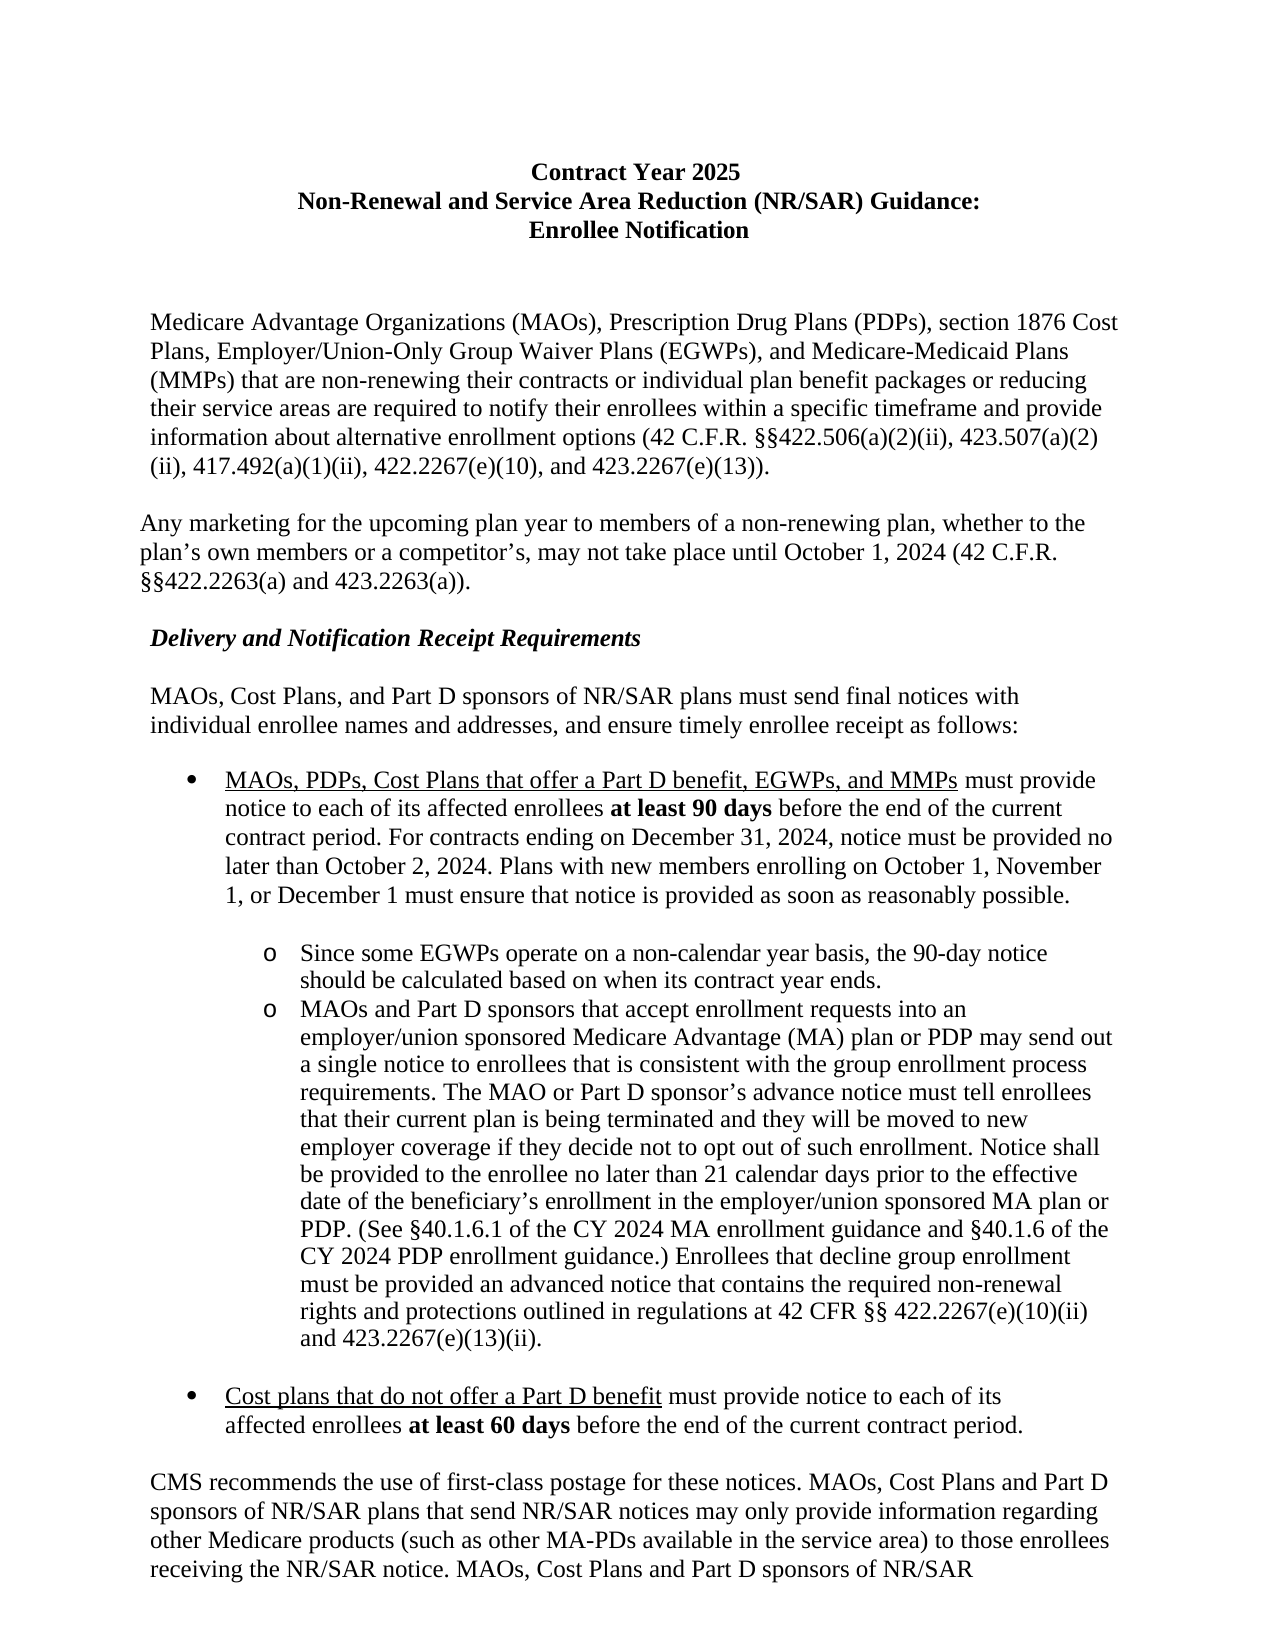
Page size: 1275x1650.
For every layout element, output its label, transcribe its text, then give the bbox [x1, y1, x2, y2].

title Non-Renewal and Service Area Reduction (NR/SAR) Guidance: Enrollee Notification [252, 186, 1025, 244]
list Since some EGWPs operate on a non-calendar year basis, the 90-day notice should be calculated based on when its contract year ends. [262, 939, 1111, 993]
title Contract Year 2025 [530, 157, 742, 186]
text MAOs, Cost Plans, and Part D sponsors of NR/SAR plans must send final notices with individual enrollee names and addresses, and ensure timely enrollee receipt as follows: [150, 681, 1117, 738]
list MAOs and Part D sponsors that accept enrollment requests into an employer/union sponsored Medicare Advantage (MA) plan or PDP may send out a single notice to enrollees that is consistent with the group enrollment process requirements. The MAO or Part D sponsor’s advance notice must tell enrollees that their current plan is being terminated and they will be moved to new employer coverage if they decide not to opt out of such enrollment. Notice shall be provided to the enrollee no later than 21 calendar days prior to the effective date of the beneficiary’s enrollment in the employer/union sponsored MA plan or PDP. (See §40.1.6.1 of the CY 2024 MA enrollment guidance and §40.1.6 of the CY 2024 PDP enrollment guidance.) Enrollees that decline group enrollment must be provided an advanced notice that contains the required non-renewal rights and protections outlined in regulations at 42 CFR §§ 422.2267(e)(10)(ii) and 423.2267(e)(13)(ii). [262, 994, 1119, 1352]
list Cost plans that do not offer a Part D benefit must provide notice to each of its affected enrollees at least 60 days before the end of the current contract period. [187, 1381, 1064, 1439]
text CMS recommends the use of first-class postage for these notices. MAOs, Cost Plans and Part D sponsors of NR/SAR plans that send NR/SAR notices may only provide information regarding other Medicare products (such as other MA-PDs available in the service area) to those enrollees receiving the NR/SAR notice. MAOs, Cost Plans and Part D sponsors of NR/SAR [150, 1467, 1117, 1582]
subtitle Delivery and Notification Receipt Requirements [150, 623, 1135, 652]
text Any marketing for the upcoming plan year to members of a non-renewing plan, whether to the plan’s own members or a competitor’s, may not take place until October 1, 2024 (42 C.F.R. §§422.2263(a) and 423.2263(a)). [139, 508, 1135, 595]
list MAOs, PDPs, Cost Plans that offer a Part D benefit, EGWPs, and MMPs must provide notice to each of its affected enrollees at least 90 days before the end of the current contract period. For contracts ending on December 31, 2024, notice must be provided no later than October 2, 2024. Plans with new members enrolling on October 1, November 1, or December 1 must ensure that notice is provided as soon as reasonably possible. [187, 765, 1123, 908]
text Medicare Advantage Organizations (MAOs), Prescription Drug Plans (PDPs), section 1876 Cost Plans, Employer/Union-Only Group Waiver Plans (EGWPs), and Medicare-Medicaid Plans (MMPs) that are non-renewing their contracts or individual plan benefit packages or reducing their service areas are required to notify their enrollees within a specific timeframe and provide information about alternative enrollment options (42 C.F.R. §§422.506(a)(2)(ii), 423.507(a)(2)(ii), 417.492(a)(1)(ii), 422.2267(e)(10), and 423.2267(e)(13)). [150, 307, 1119, 480]
